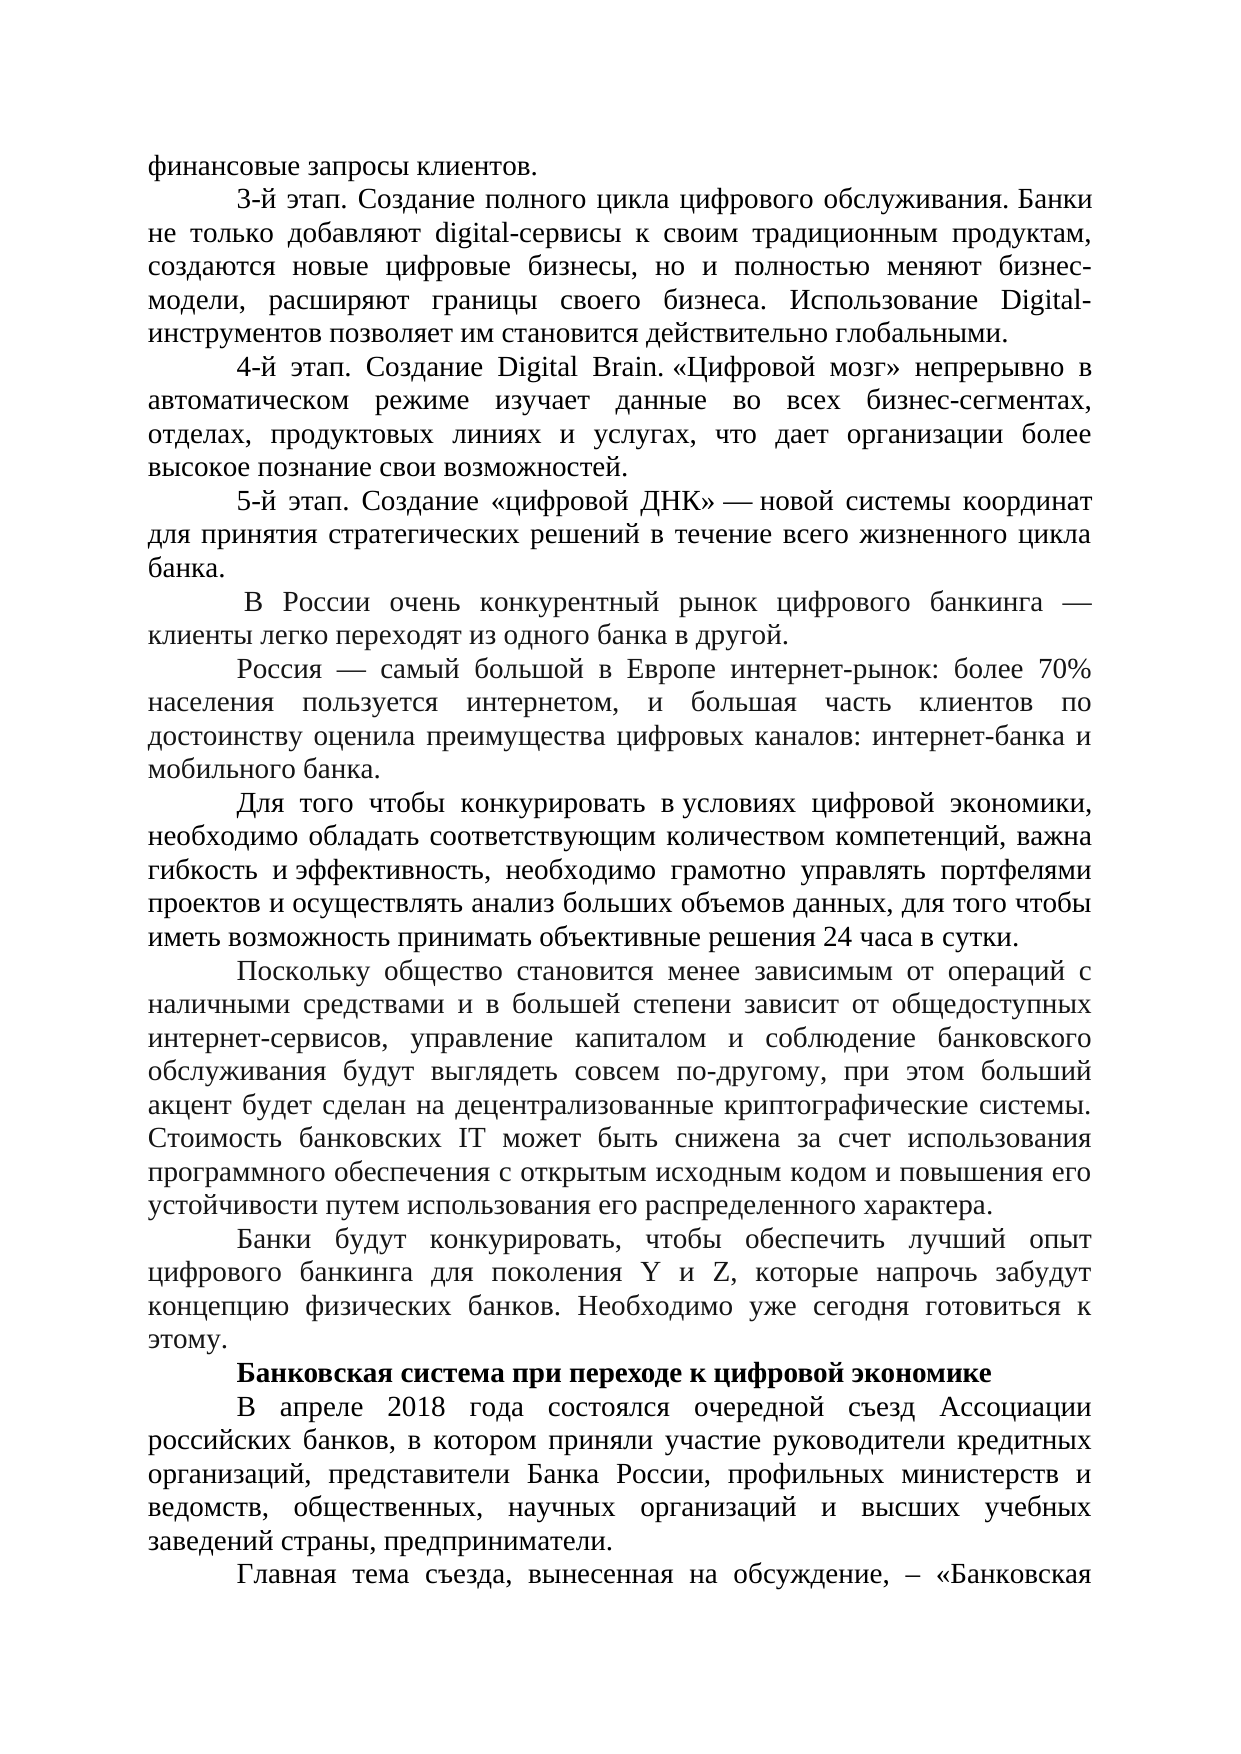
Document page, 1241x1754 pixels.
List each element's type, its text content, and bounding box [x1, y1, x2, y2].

text 4-й этап. Создание Digital Brain. «Цифровой мозг» непрерывно в автоматическом режиме изучает данные во всех бизнес-сегментах, отделах, продуктовых линиях и услугах, что дает организации более высокое познание свои возможностей. [148, 349, 1092, 483]
text В апреле 2018 года состоялся очередной съезд Ассоциации российских банков, в котором приняли участие руководители кредитных организаций, представители Банка России, профильных министерств и ведомств, общественных, научных организаций и высших учебных заведений страны, предприниматели. [148, 1389, 1092, 1556]
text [148, 148, 1092, 181]
text Для того чтобы конкурировать в условиях цифровой экономики, необходимо обладать соответствующим количеством компетенций, важна гибкость и эффективность, необходимо грамотно управлять портфелями проектов и осуществлять анализ больших объемов данных, для того чтобы иметь возможность принимать объективные решения 24 часа в сутки. [148, 785, 1092, 953]
text Банки будут конкурировать, чтобы обеспечить лучший опыт цифрового банкинга для поколения Y и Z, которые напрочь забудут концепцию физических банков. Необходимо уже сегодня готовиться к этому. [148, 1221, 1092, 1355]
text В России очень конкурентный рынок цифрового банкинга — клиенты легко переходят из одного банка в другой. [148, 584, 1092, 651]
text Поскольку общество становится менее зависимым от операций с наличными средствами и в большей степени зависит от общедоступных интернет-сервисов, управление капиталом и соблюдение банковского обслуживания будут выглядеть совсем по-другому, при этом больший акцент будет сделан на децентрализованные криптографические системы. Стоимость банковских IT может быть снижена за счет использования программного обеспечения с открытым исходным кодом и повышения его устойчивости путем использования его распределенного характера. [148, 953, 1092, 1221]
subtitle Банковская система при переходе к цифровой экономике [148, 1355, 1092, 1389]
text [148, 1556, 1092, 1590]
text 3-й этап. Создание полного цикла цифрового обслуживания. Банки не только добавляют digital-сервисы к своим традиционным продуктам, создаются новые цифровые бизнесы, но и полностью меняют бизнес-модели, расширяют границы своего бизнеса. Использование Digital-инструментов позволяет им становится действительно глобальными. [148, 181, 1092, 349]
text Россия — самый большой в Европе интернет-рынок: более 70% населения пользуется интернетом, и большая часть клиентов по достоинству оценила преимущества цифровых каналов: интернет-банка и мобильного банка. [148, 651, 1092, 785]
text 5-й этап. Создание «цифровой ДНК» — новой системы координат для принятия стратегических решений в течение всего жизненного цикла банка. [148, 483, 1092, 584]
